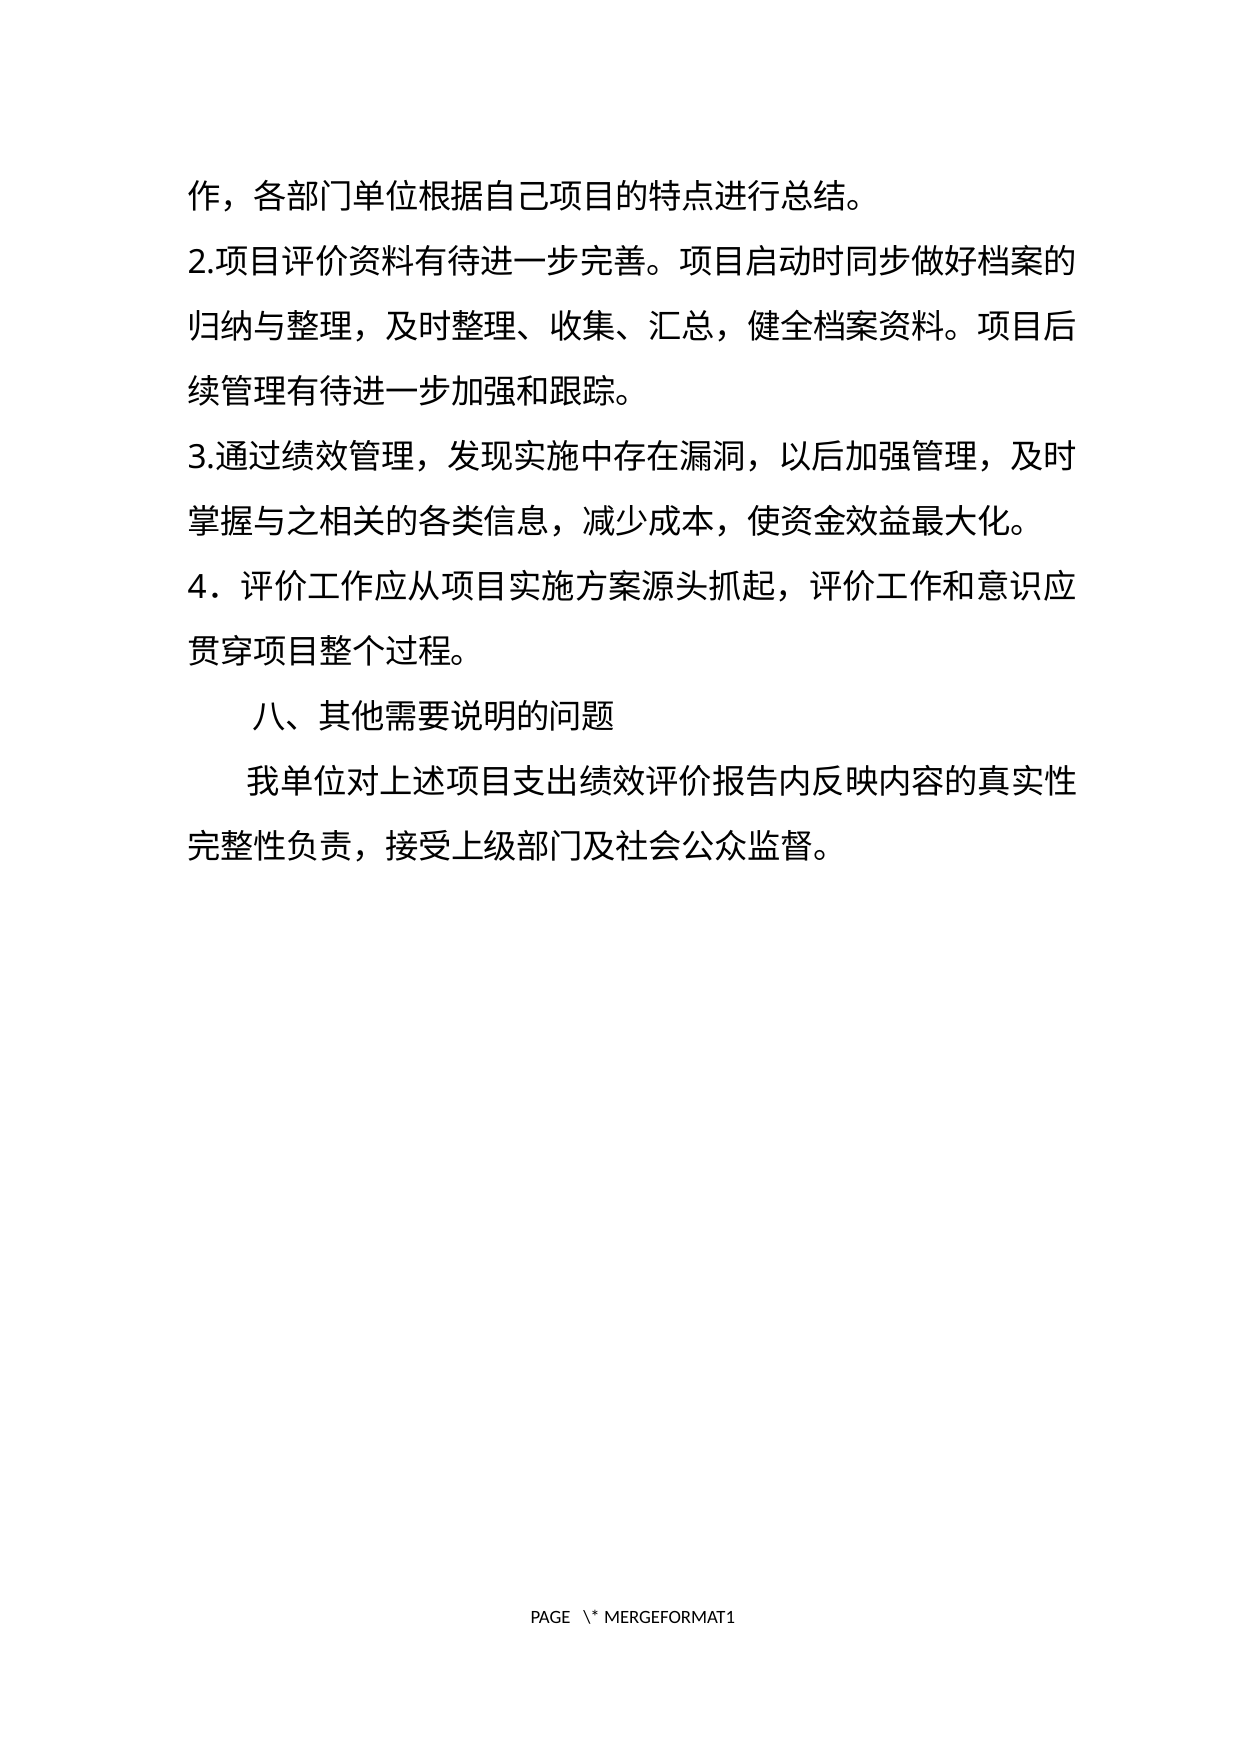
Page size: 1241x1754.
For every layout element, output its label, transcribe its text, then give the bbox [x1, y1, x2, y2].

text 八、其他需要说明的问题 [187, 682, 1078, 747]
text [187, 162, 1078, 682]
text 我单位对上述项目支出绩效评价报告内反映内容的真实性、完整性负责，接受上级部门及社会公众监督。 [187, 747, 1078, 877]
